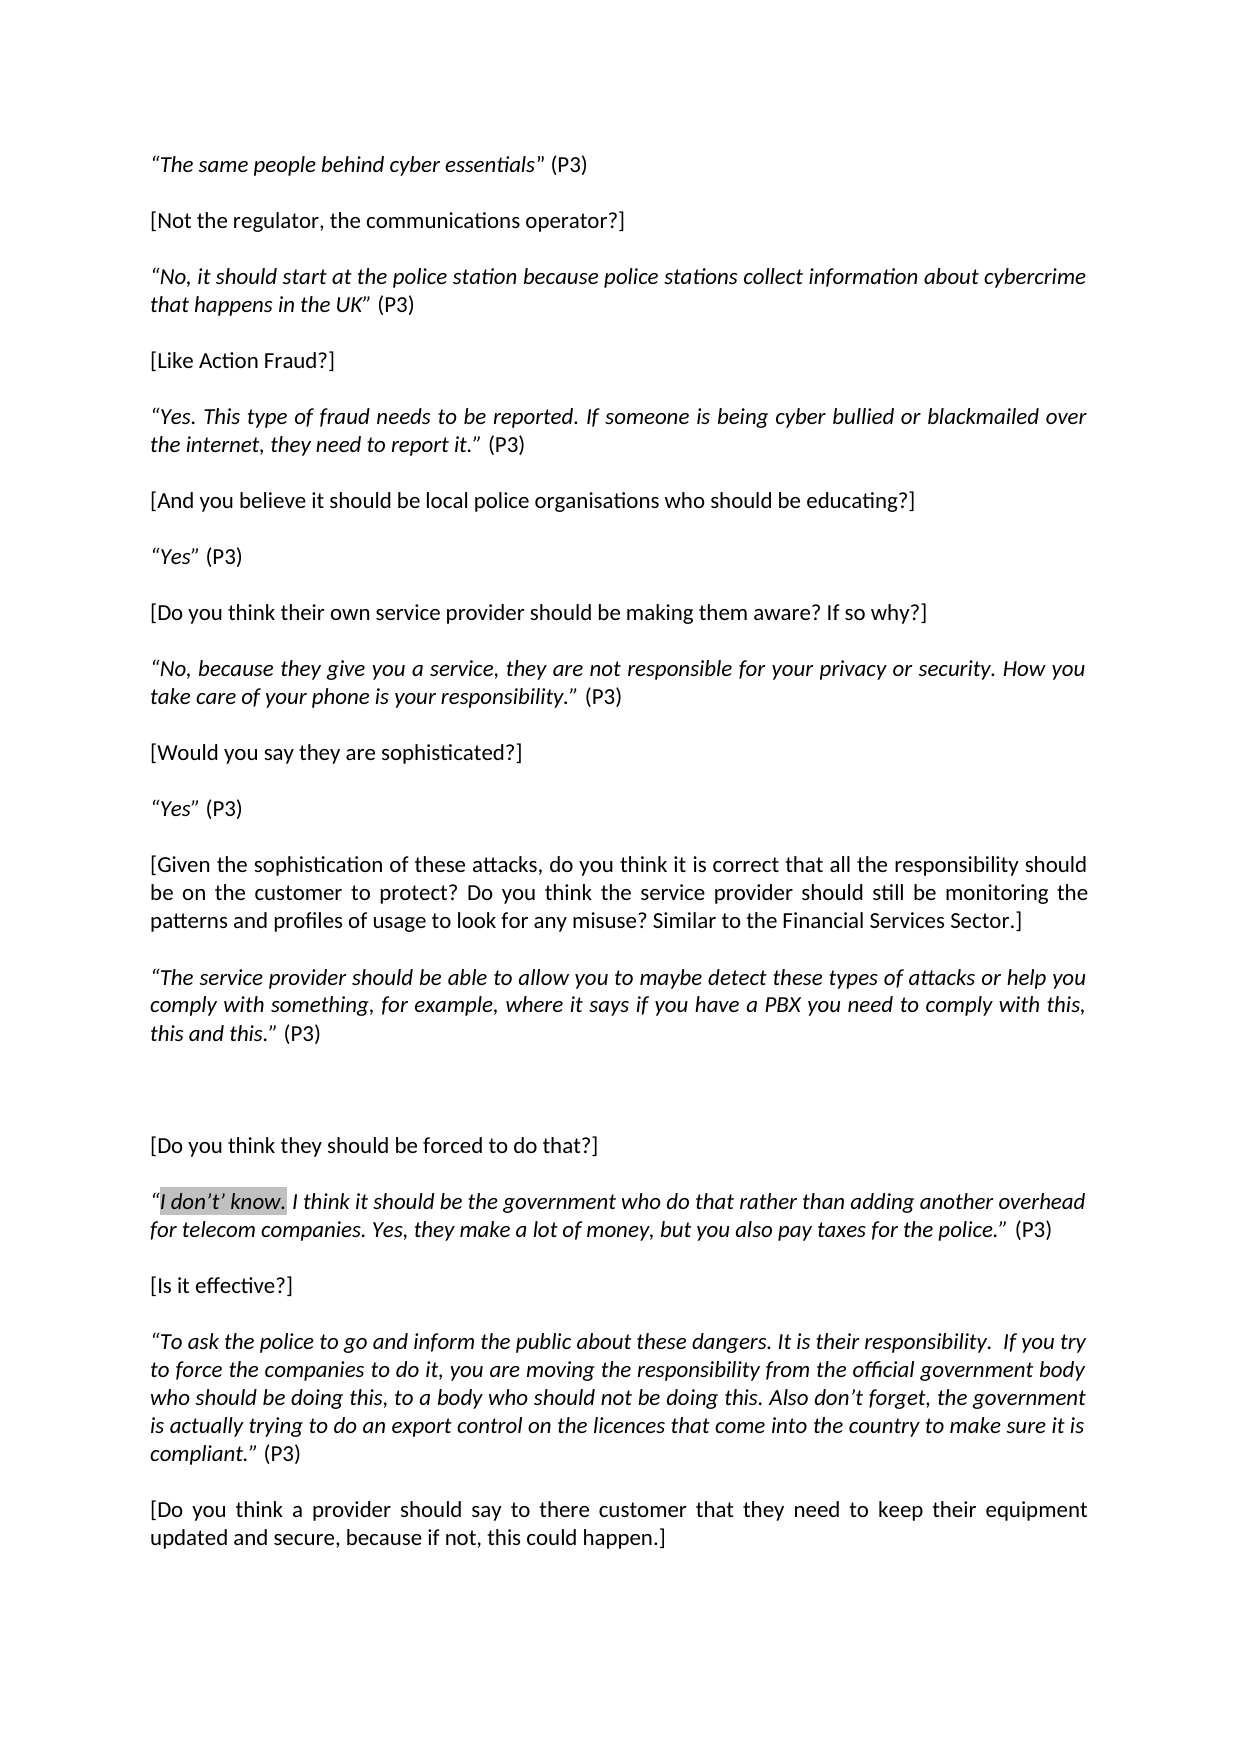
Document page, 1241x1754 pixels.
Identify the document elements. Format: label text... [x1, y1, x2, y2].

text “Yes” (P3) [150, 794, 1090, 822]
text “The service provider should be able to allow you to maybe detect these types of attacks or help you comply with something, for example, where it says if you have a PBX you need to comply with this, this and this.” (P3) [150, 963, 1090, 1047]
text [Do you think their own service provider should be making them aware? If so why?] [150, 598, 1090, 626]
text [Not the regulator, the communications operator?] [150, 206, 1090, 234]
text “To ask the police to go and inform the public about these dangers. It is their responsibility. If you try to force the companies to do it, you are moving the responsibility from the official government body who should be doing this, to a body who should not be doing this. Also don’t forget, the government is actually trying to do an export control on the licences that come into the country to make sure it is compliant.” (P3) [150, 1327, 1090, 1467]
text [Like Action Fraud?] [150, 346, 1090, 374]
text [Would you say they are sophisticated?] [150, 738, 1090, 766]
text “Yes. This type of fraud needs to be reported. If someone is being cyber bullied or blackmailed over the internet, they need to report it.” (P3) [150, 402, 1090, 458]
text “I don’t’ know. I think it should be the government who do that rather than adding another overhead for telecom companies. Yes, they make a lot of money, but you also pay taxes for the police.” (P3) [150, 1187, 1090, 1243]
text [Do you think they should be forced to do that?] [150, 1131, 1090, 1159]
text “The same people behind cyber essentials” (P3) [150, 150, 1090, 178]
text “Yes” (P3) [150, 542, 1090, 570]
text “No, because they give you a service, they are not responsible for your privacy or security. How you take care of your phone is your responsibility.” (P3) [150, 654, 1090, 710]
text [Do you think a provider should say to there customer that they need to keep their equipment updated and secure, because if not, this could happen.] [150, 1495, 1090, 1551]
text [And you believe it should be local police organisations who should be educating?] [150, 486, 1090, 514]
text [Is it effective?] [150, 1271, 1090, 1299]
text [Given the sophistication of these attacks, do you think it is correct that all the responsibility should be on the customer to protect? Do you think the service provider should still be monitoring the patterns and profiles of usage to look for any misuse? Similar to the Financial Services Sector.] [150, 851, 1090, 934]
text “No, it should start at the police station because police stations collect information about cybercrime that happens in the UK” (P3) [150, 262, 1090, 318]
